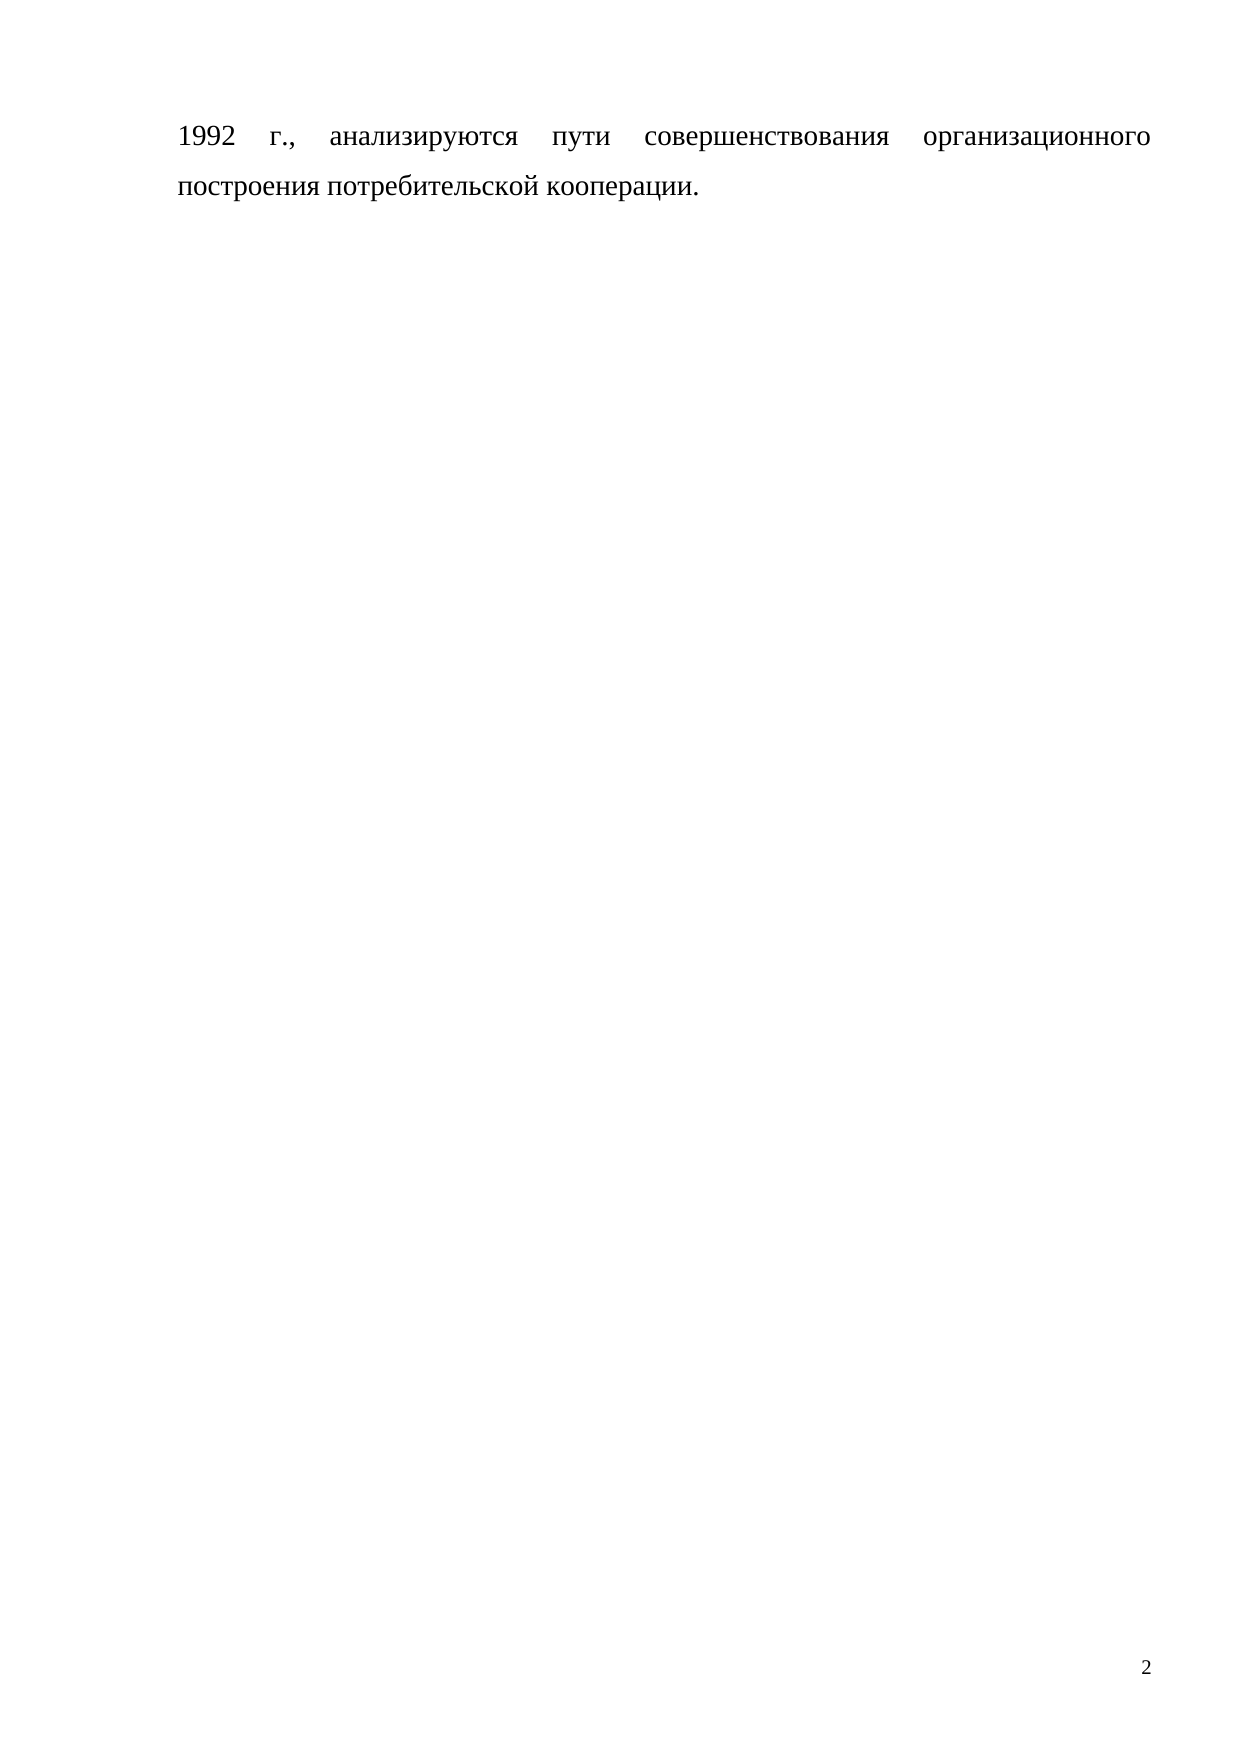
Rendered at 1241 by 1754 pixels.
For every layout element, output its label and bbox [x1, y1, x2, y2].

text [177, 118, 1152, 202]
